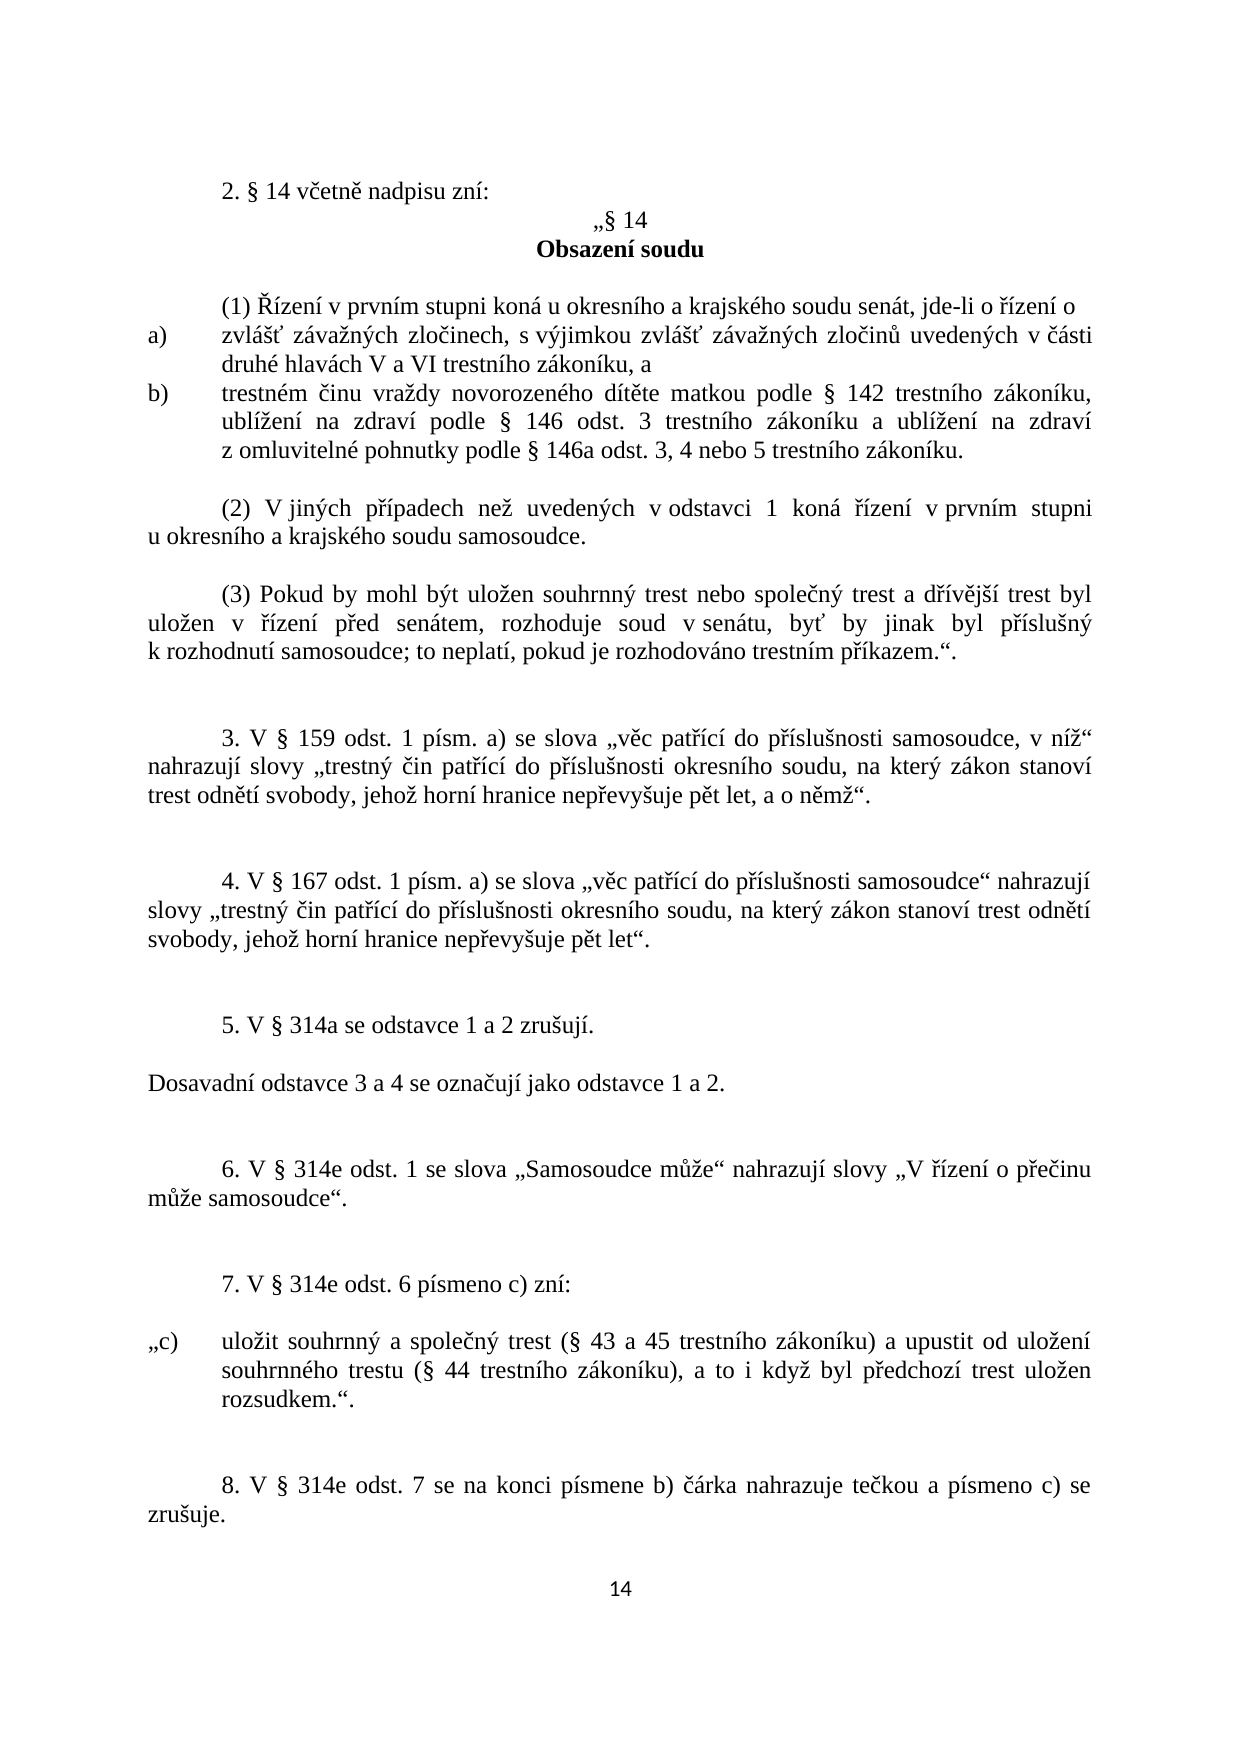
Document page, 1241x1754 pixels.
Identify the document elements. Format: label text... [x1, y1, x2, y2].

text 7. V § 314e odst. 6 písmeno c) zní: [148, 1269, 1092, 1298]
text 3. V § 159 odst. 1 písm. a) se slova „věc patřící do příslušnosti samosoudce, v níž“ nahrazují slovy „trestný čin patřící do příslušnosti okresního soudu, na který zákon stanoví trest odnětí svobody, jehož horní hranice nepřevyšuje pět let, a o němž“. [148, 723, 1092, 809]
text 8. V § 314e odst. 7 se na konci písmene b) čárka nahrazuje tečkou a písmeno c) se zrušuje. [148, 1470, 1092, 1528]
text 2. § 14 včetně nadpisu zní: [148, 176, 1092, 205]
text (1) Řízení v prvním stupni koná u okresního a krajského soudu senát, jde-li o řízení o [148, 291, 1092, 320]
text (3) Pokud by mohl být uložen souhrnný trest nebo společný trest a dřívější trest byl uložen v řízení před senátem, rozhoduje soud v senátu, byť by jinak byl příslušný k rozhodnutí samosoudce; to neplatí, pokud je rozhodováno trestním příkazem.“. [148, 579, 1092, 665]
text b) trestném činu vraždy novorozeného dítěte matkou podle § 142 trestního zákoníku, ublížení na zdraví podle § 146 odst. 3 trestního zákoníku a ublížení na zdraví z omluvitelné pohnutky podle § 146a odst. 3, 4 nebo 5 trestního zákoníku. [148, 378, 1092, 464]
text 4. V § 167 odst. 1 písm. a) se slova „věc patřící do příslušnosti samosoudce“ nahrazují slovy „trestný čin patřící do příslušnosti okresního soudu, na který zákon stanoví trest odnětí svobody, jehož horní hranice nepřevyšuje pět let“. [148, 866, 1092, 953]
text Obsazení soudu [148, 234, 1092, 263]
text a) zvlášť závažných zločinech, s výjimkou zvlášť závažných zločinů uvedených v části druhé hlavách V a VI trestního zákoníku, a [148, 320, 1092, 378]
text 5. V § 314a se odstavce 1 a 2 zrušují. [148, 1010, 1092, 1039]
text (2) V jiných případech než uvedených v odstavci 1 koná řízení v prvním stupni u okresního a krajského soudu samosoudce. [148, 493, 1092, 550]
text 6. V § 314e odst. 1 se slova „Samosoudce může“ nahrazují slovy „V řízení o přečinu může samosoudce“. [148, 1154, 1092, 1211]
text „c) uložit souhrnný a společný trest (§ 43 a 45 trestního zákoníku) a upustit od uložení souhrnného trestu (§ 44 trestního zákoníku), a to i když byl předchozí trest uložen rozsudkem.“. [148, 1326, 1092, 1413]
text „§ 14 [148, 205, 1092, 234]
text Dosavadní odstavce 3 a 4 se označují jako odstavce 1 a 2. [148, 1068, 1092, 1096]
